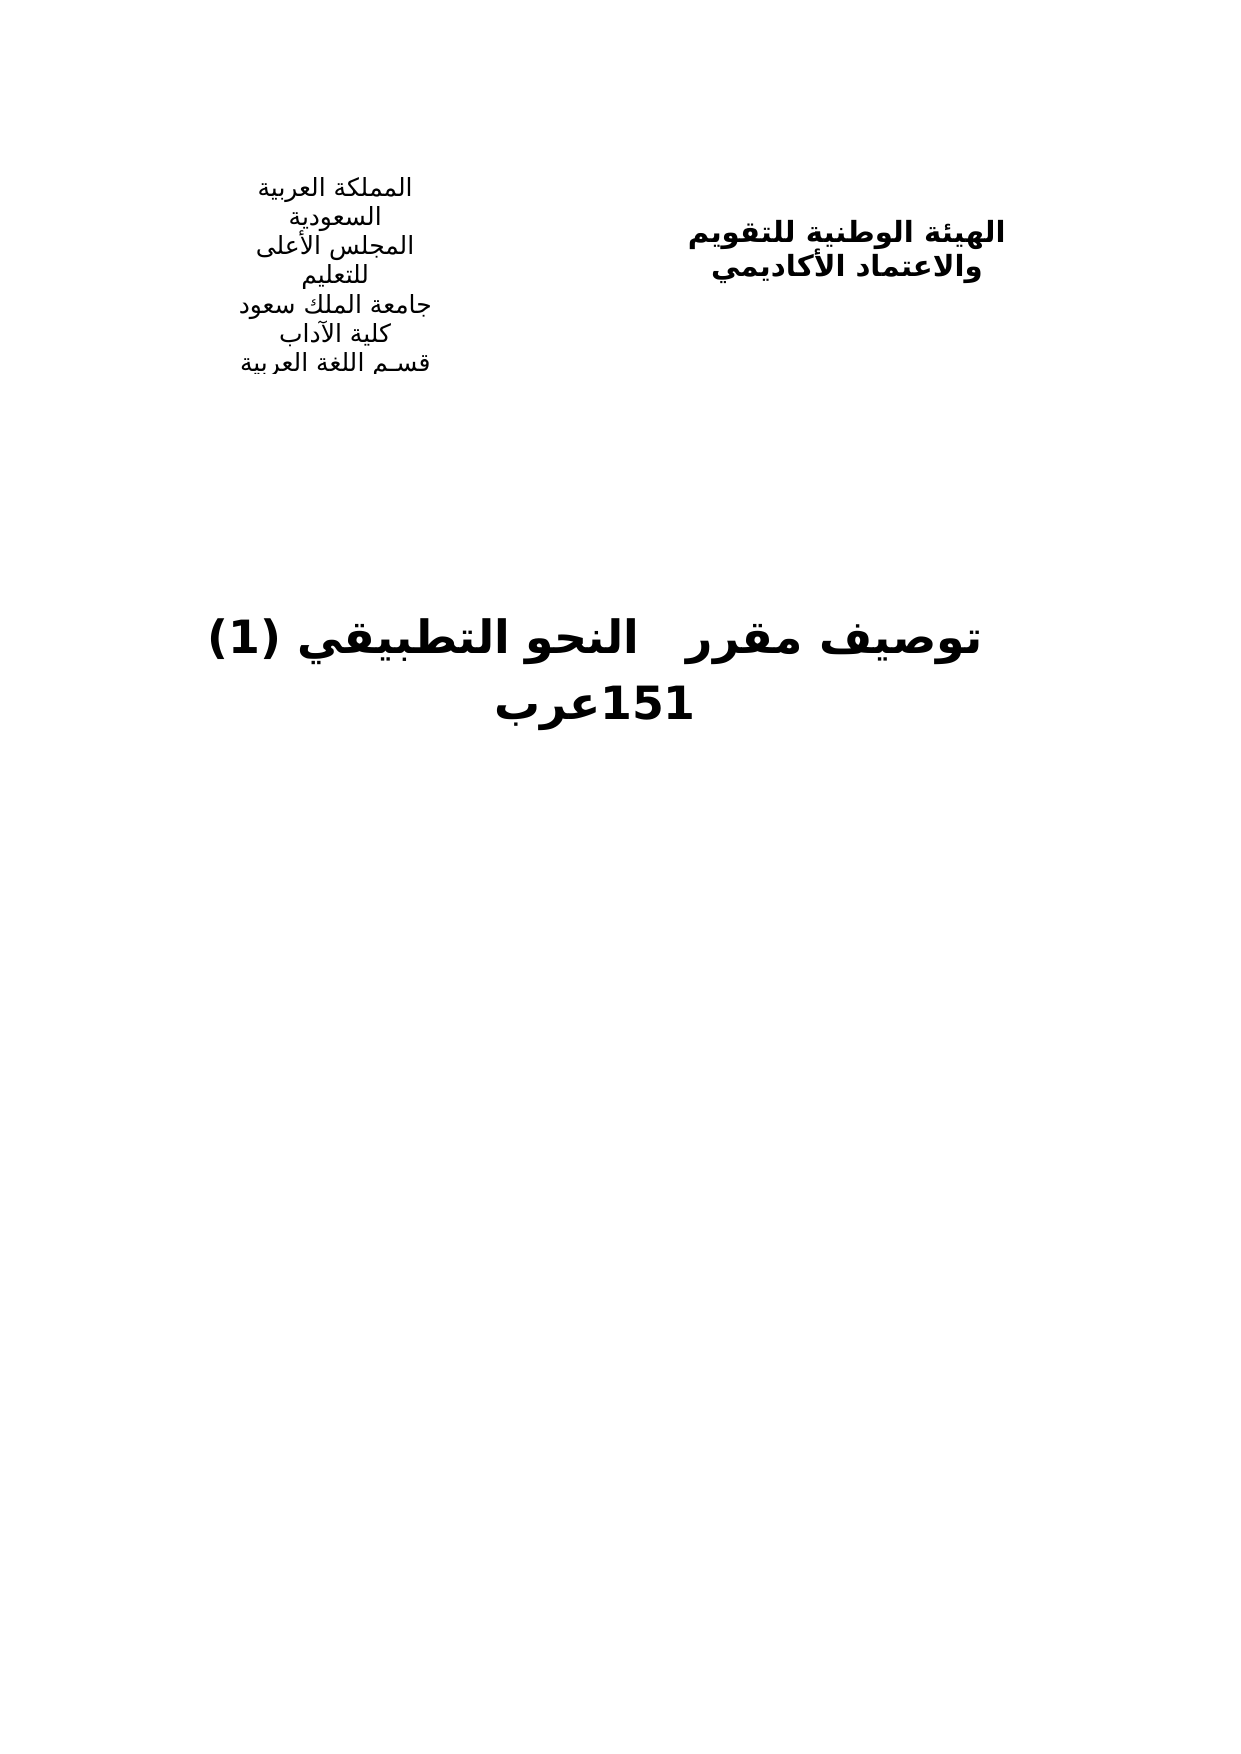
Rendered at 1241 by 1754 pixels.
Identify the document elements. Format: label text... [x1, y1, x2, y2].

text 151عرب [195, 676, 1045, 730]
text توصيف مقرر النحو التطبيقي (1) [195, 611, 1045, 664]
